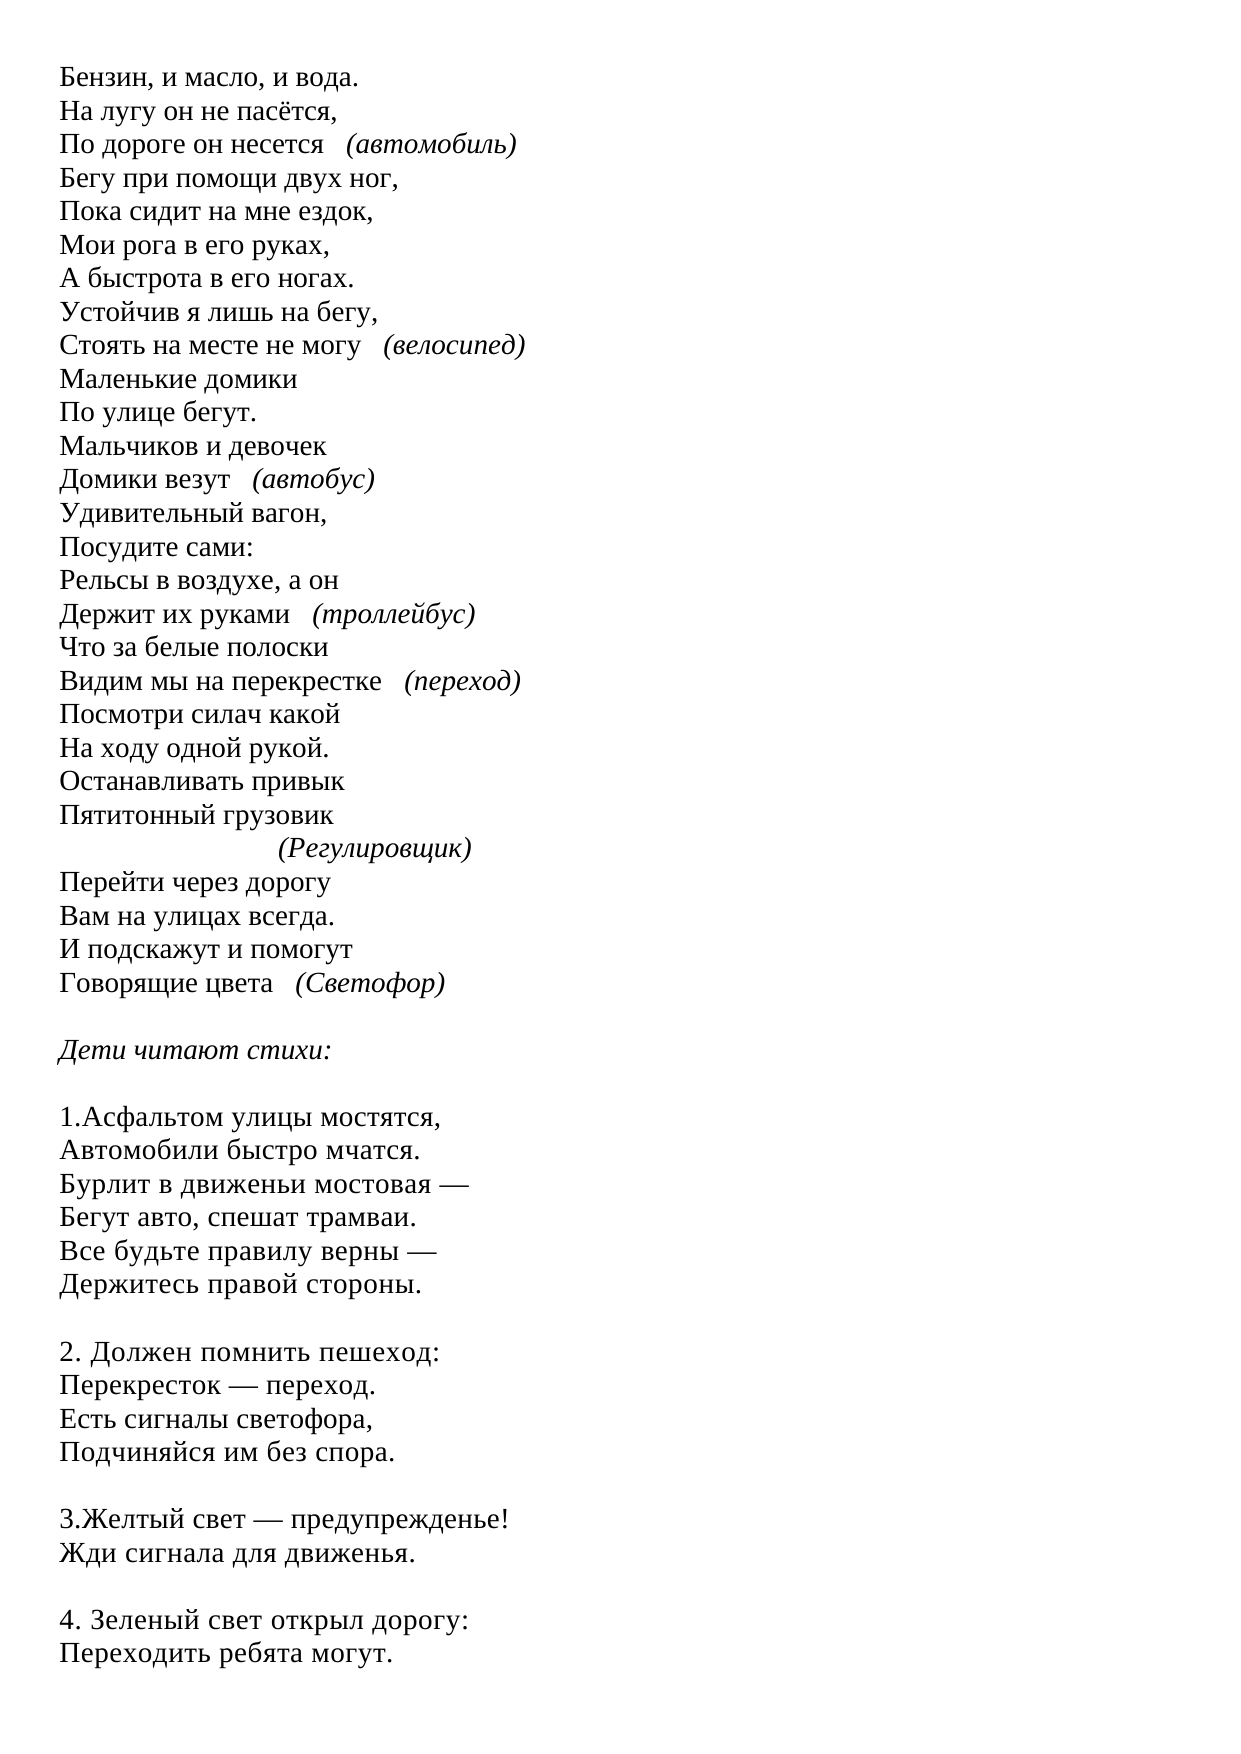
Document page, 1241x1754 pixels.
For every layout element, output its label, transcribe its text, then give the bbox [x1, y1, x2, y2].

text Останавливать привык [59, 763, 1173, 797]
text Что за белые полоски [59, 629, 1173, 663]
text (Регулировщик) [59, 831, 1173, 864]
text Стоять на месте не могу (велосипед) [59, 327, 1173, 361]
text Посудите сами: [59, 529, 1173, 562]
text Рельсы в воздухе, а он [59, 562, 1173, 596]
text Есть сигналы светофора, [59, 1401, 1181, 1434]
text 3.Желтый свет — предупрежденье! [59, 1501, 1181, 1535]
text Перекресток — переход. [59, 1367, 1181, 1401]
text На ходу одной рукой. [59, 730, 1173, 763]
text На лугу он не пасётся, [59, 93, 1173, 126]
text Бегу при помощи двух ног, [59, 160, 1173, 193]
text 1.Асфальтом улицы мостятся, [59, 1099, 1181, 1132]
text Автомобили быстро мчатся. [59, 1132, 1181, 1166]
text И подскажут и помогут [59, 931, 1173, 965]
text Все будьте правилу верны — [59, 1233, 1181, 1267]
text Устойчив я лишь на бегу, [59, 294, 1173, 327]
text Вам на улицах всегда. [59, 898, 1173, 931]
text Держитесь правой стороны. [59, 1267, 1181, 1300]
text Бурлит в движеньи мостовая — [59, 1166, 1181, 1199]
text Держит их руками (троллейбус) [59, 596, 1173, 629]
text Подчиняйся им без спора. [59, 1434, 1181, 1468]
text А быстрота в его ногах. [59, 260, 1173, 294]
text Говорящие цвета (Светофор) [59, 965, 1173, 998]
text Видим мы на перекрестке (переход) [59, 663, 1173, 696]
text Дети читают стихи: [59, 1032, 1173, 1065]
text Бегут авто, спешат трамваи. [59, 1199, 1181, 1233]
text По улице бегут. [59, 394, 1173, 428]
text 2. Должен помнить пешеход: [59, 1334, 1181, 1367]
text Домики везут (автобус) [59, 462, 1173, 495]
text По дороге он несется (автомобиль) [59, 126, 1173, 160]
text Бензин, и масло, и вода. [59, 59, 1173, 93]
text Мальчиков и девочек [59, 428, 1173, 462]
text Пока сидит на мне ездок, [59, 193, 1173, 227]
text Удивительный вагон, [59, 495, 1173, 529]
text Перейти через дорогу [59, 864, 1173, 898]
text Мои рога в его руках, [59, 227, 1173, 260]
text 4. Зеленый свет открыл дорогу: [59, 1602, 1181, 1636]
text Посмотри силач какой [59, 696, 1173, 730]
text Переходить ребята могут. [59, 1636, 1181, 1669]
text Маленькие домики [59, 361, 1173, 394]
text Жди сигнала для движенья. [59, 1535, 1181, 1568]
text Пятитонный грузовик [59, 797, 1173, 831]
